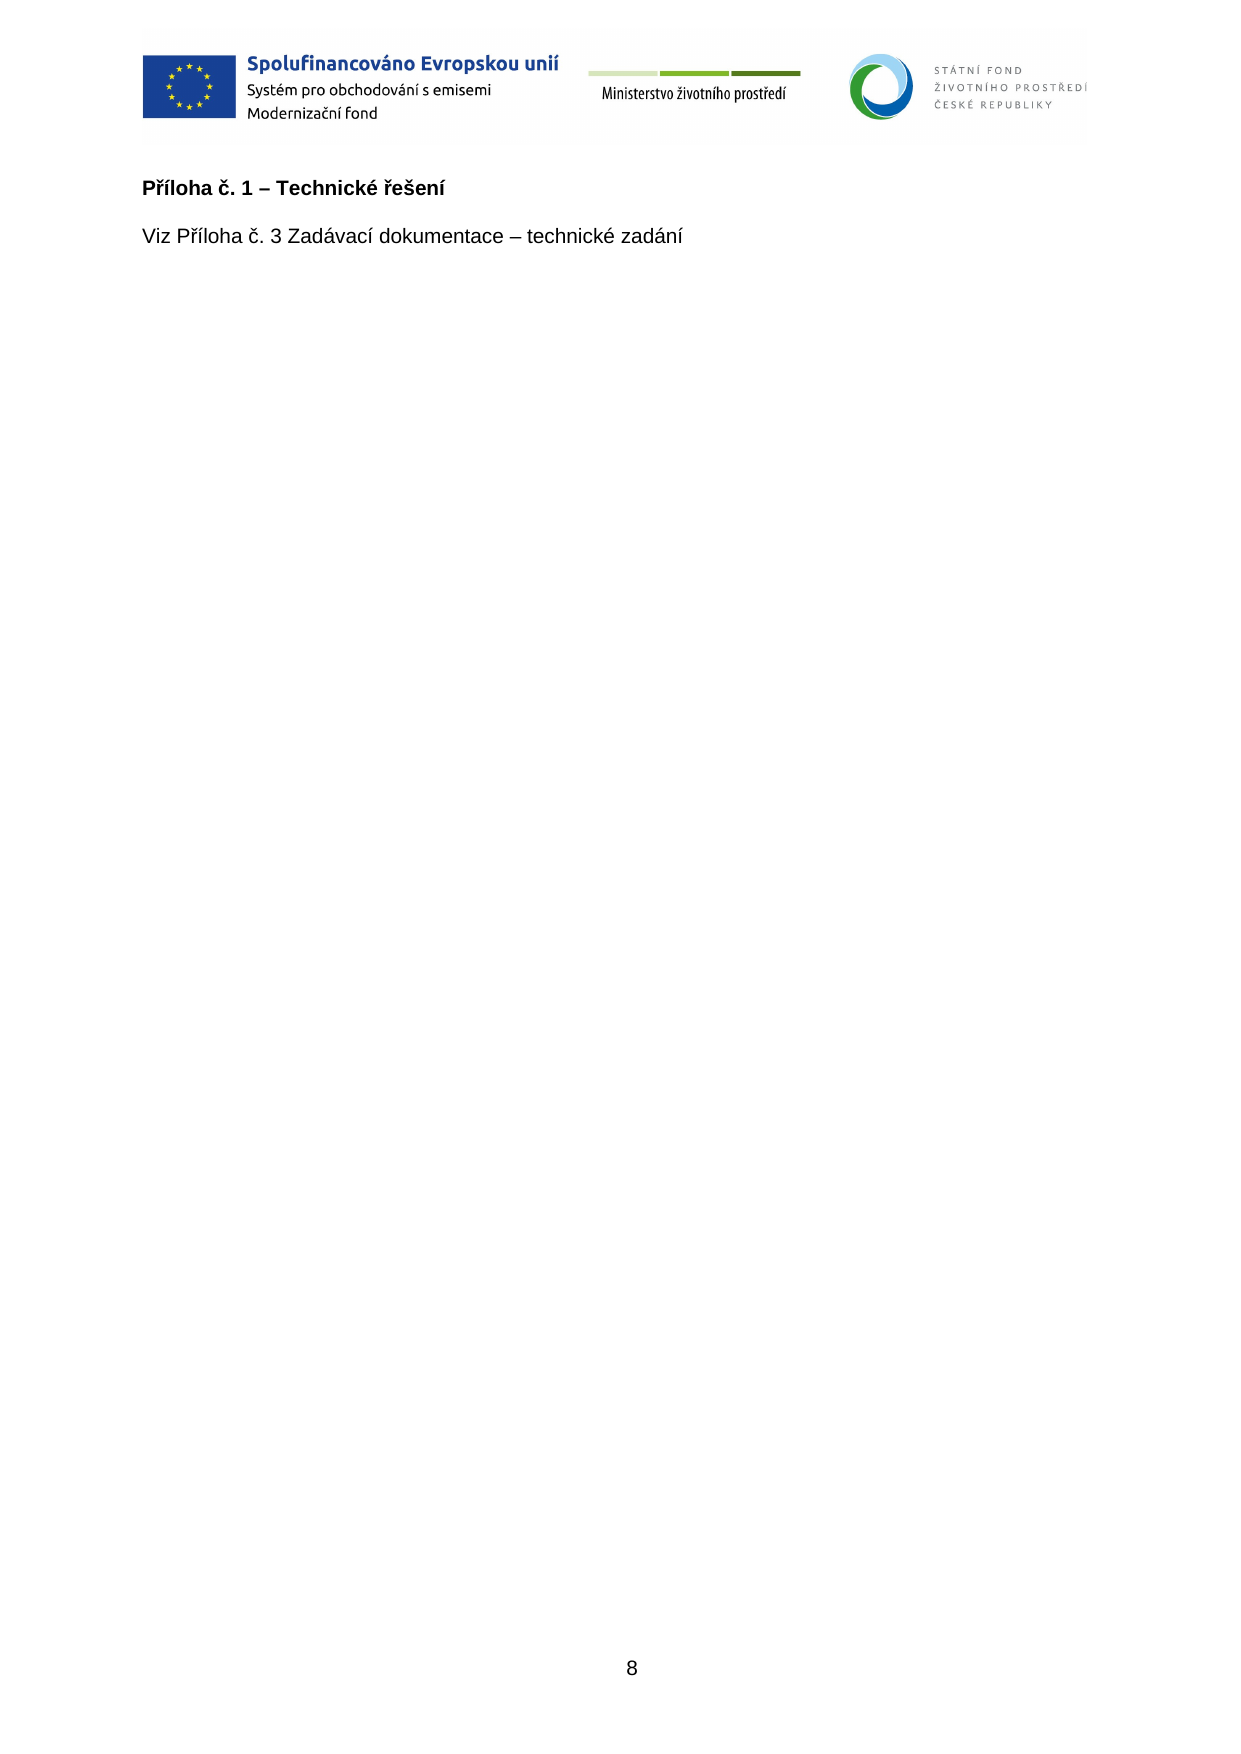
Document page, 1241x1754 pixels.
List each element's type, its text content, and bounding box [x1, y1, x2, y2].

text Příloha č. 1 – Technické řešení [142, 176, 1216, 199]
picture [141, 28, 1087, 145]
text Viz Příloha č. 3 Zadávací dokumentace – technické zadání [142, 223, 1216, 247]
